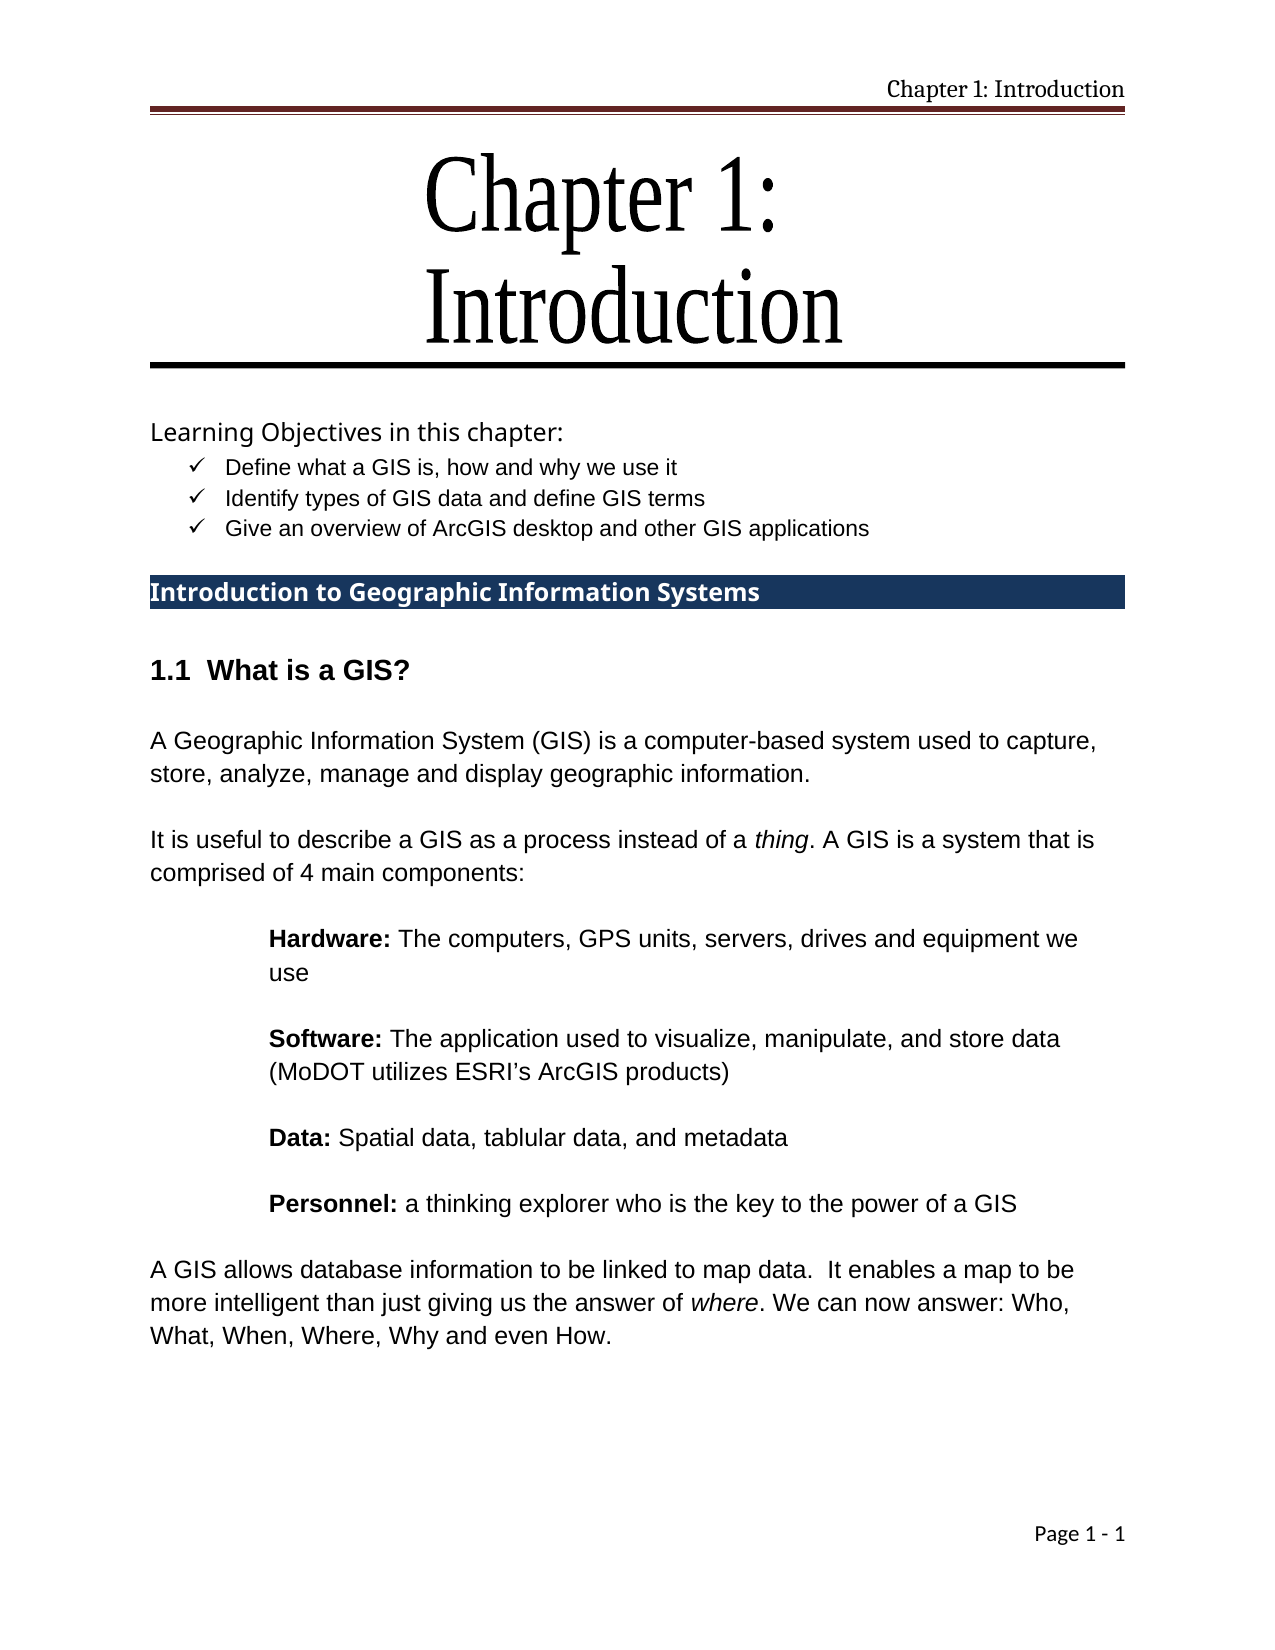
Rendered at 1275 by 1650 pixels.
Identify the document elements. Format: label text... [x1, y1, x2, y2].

subtitle Introduction to Geographic Information Systems [150, 575, 1125, 609]
text 1.1 What is a GIS? [150, 653, 1125, 686]
list Define what a GIS is, how and why we use it [187, 454, 1125, 481]
list A Geographic Information System (GIS) is a computer-based system used to capture, store, analyze, manage and display geographic information. [150, 726, 1125, 788]
list Hardware: The computers, GPS units, servers, drives and equipment we use [269, 924, 1125, 986]
list (MoDOT utilizes ESRI’s ArcGIS products) [269, 1057, 1125, 1085]
list Give an overview of ArcGIS desktop and other GIS applications [187, 515, 1125, 541]
list Personnel: a thinking explorer who is the key to the power of a GIS [269, 1189, 1125, 1217]
list It is useful to describe a GIS as a process instead of a thing. A GIS is a system that is comprised of 4 main components: [150, 825, 1125, 887]
list A GIS allows database information to be linked to map data. It enables a map to be more intelligent than just giving us the answer of where. We can now answer: Who, What, When, Where, Why and even How. [150, 1255, 1125, 1349]
text Learning Objectives in this chapter: [150, 415, 1125, 449]
list Data: Spatial data, tablular data, and metadata [269, 1123, 1125, 1151]
list Identify types of GIS data and define GIS terms [187, 484, 1125, 511]
list Software: The application used to visualize, manipulate, and store data [269, 1023, 1125, 1052]
